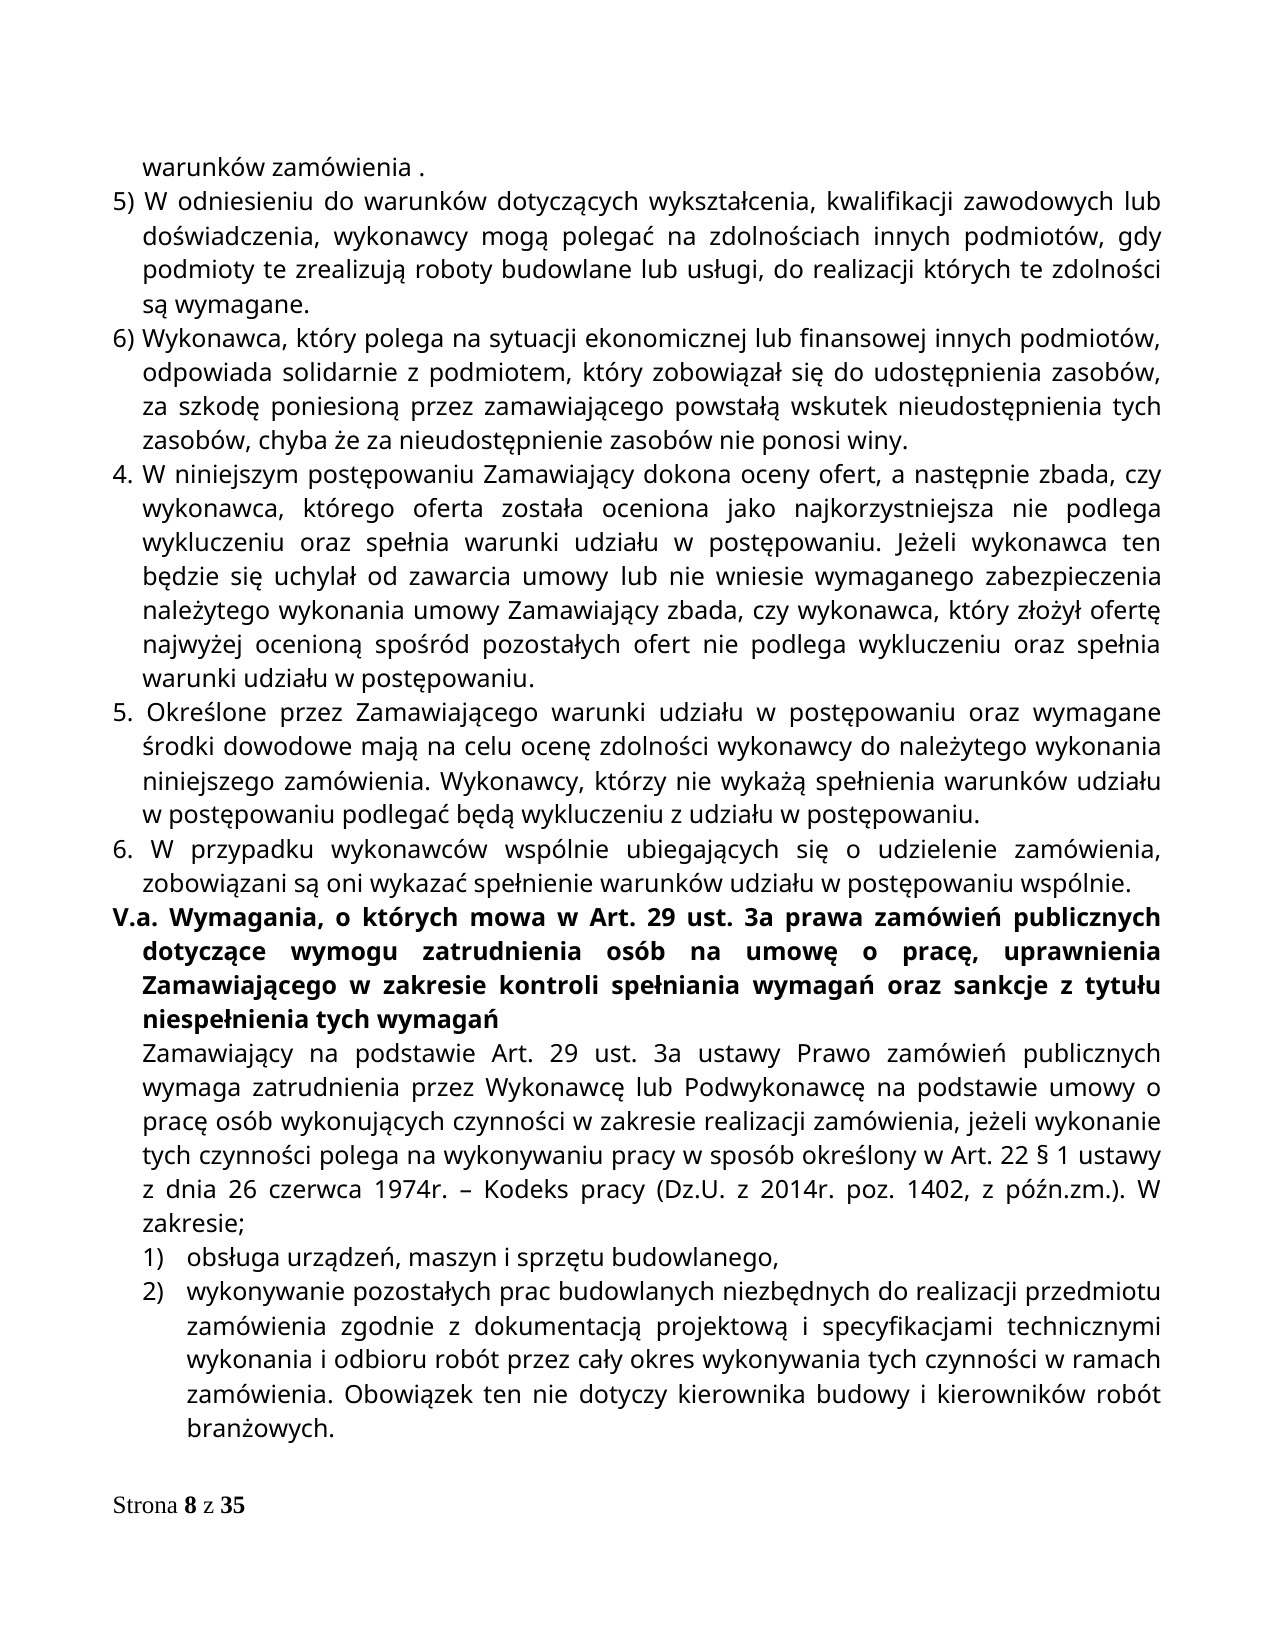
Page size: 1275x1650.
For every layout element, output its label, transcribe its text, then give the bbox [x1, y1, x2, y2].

text 4. W niniejszym postępowaniu Zamawiający dokona oceny ofert, a następnie zbada, czy wykonawca, którego oferta została oceniona jako najkorzystniejsza nie podlega wykluczeniu oraz spełnia warunki udziału w postępowaniu. Jeżeli wykonawca ten będzie się uchylał od zawarcia umowy lub nie wniesie wymaganego zabezpieczenia należytego wykonania umowy Zamawiający zbada, czy wykonawca, który złożył ofertę najwyżej ocenioną spośród pozostałych ofert nie podlega wykluczeniu oraz spełnia warunki udziału w postępowaniu. [112, 457, 1162, 695]
text 5) W odniesieniu do warunków dotyczących wykształcenia, kwalifikacji zawodowych lub doświadczenia, wykonawcy mogą polegać na zdolnościach innych podmiotów, gdy podmioty te zrealizują roboty budowlane lub usługi, do realizacji których te zdolności są wymagane. [112, 184, 1162, 320]
list obsługa urządzeń, maszyn i sprzętu budowlanego, [142, 1240, 1162, 1274]
text 5. Określone przez Zamawiającego warunki udziału w postępowaniu oraz wymagane środki dowodowe mają na celu ocenę zdolności wykonawcy do należytego wykonania niniejszego zamówienia. Wykonawcy, którzy nie wykażą spełnienia warunków udziału w postępowaniu podlegać będą wykluczeniu z udziału w postępowaniu. [112, 695, 1162, 831]
list wykonywanie pozostałych prac budowlanych niezbędnych do realizacji przedmiotu zamówienia zgodnie z dokumentacją projektową i specyfikacjami technicznymi wykonania i odbioru robót przez cały okres wykonywania tych czynności w ramach zamówienia. Obowiązek ten nie dotyczy kierownika budowy i kierowników robót branżowych. [142, 1274, 1162, 1444]
text 6) Wykonawca, który polega na sytuacji ekonomicznej lub finansowej innych podmiotów, odpowiada solidarnie z podmiotem, który zobowiązał się do udostępnienia zasobów, za szkodę poniesioną przez zamawiającego powstałą wskutek nieudostępnienia tych zasobów, chyba że za nieudostępnienie zasobów nie ponosi winy. [112, 320, 1162, 457]
text 6. W przypadku wykonawców wspólnie ubiegających się o udzielenie zamówienia, zobowiązani są oni wykazać spełnienie warunków udziału w postępowaniu wspólnie. [112, 831, 1162, 899]
text Zamawiający na podstawie Art. 29 ust. 3a ustawy Prawo zamówień publicznych wymaga zatrudnienia przez Wykonawcę lub Podwykonawcę na podstawie umowy o pracę osób wykonujących czynności w zakresie realizacji zamówienia, jeżeli wykonanie tych czynności polega na wykonywaniu pracy w sposób określony w Art. 22 § 1 ustawy z dnia 26 czerwca 1974r. – Kodeks pracy (Dz.U. z 2014r. poz. 1402, z późn.zm.). W zakresie; [142, 1036, 1162, 1240]
text V.a. Wymagania, o których mowa w Art. 29 ust. 3a prawa zamówień publicznych dotyczące wymogu zatrudnienia osób na umowę o pracę, uprawnienia Zamawiającego w zakresie kontroli spełniania wymagań oraz sankcje z tytułu niespełnienia tych wymagań [112, 899, 1162, 1036]
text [112, 150, 1162, 184]
